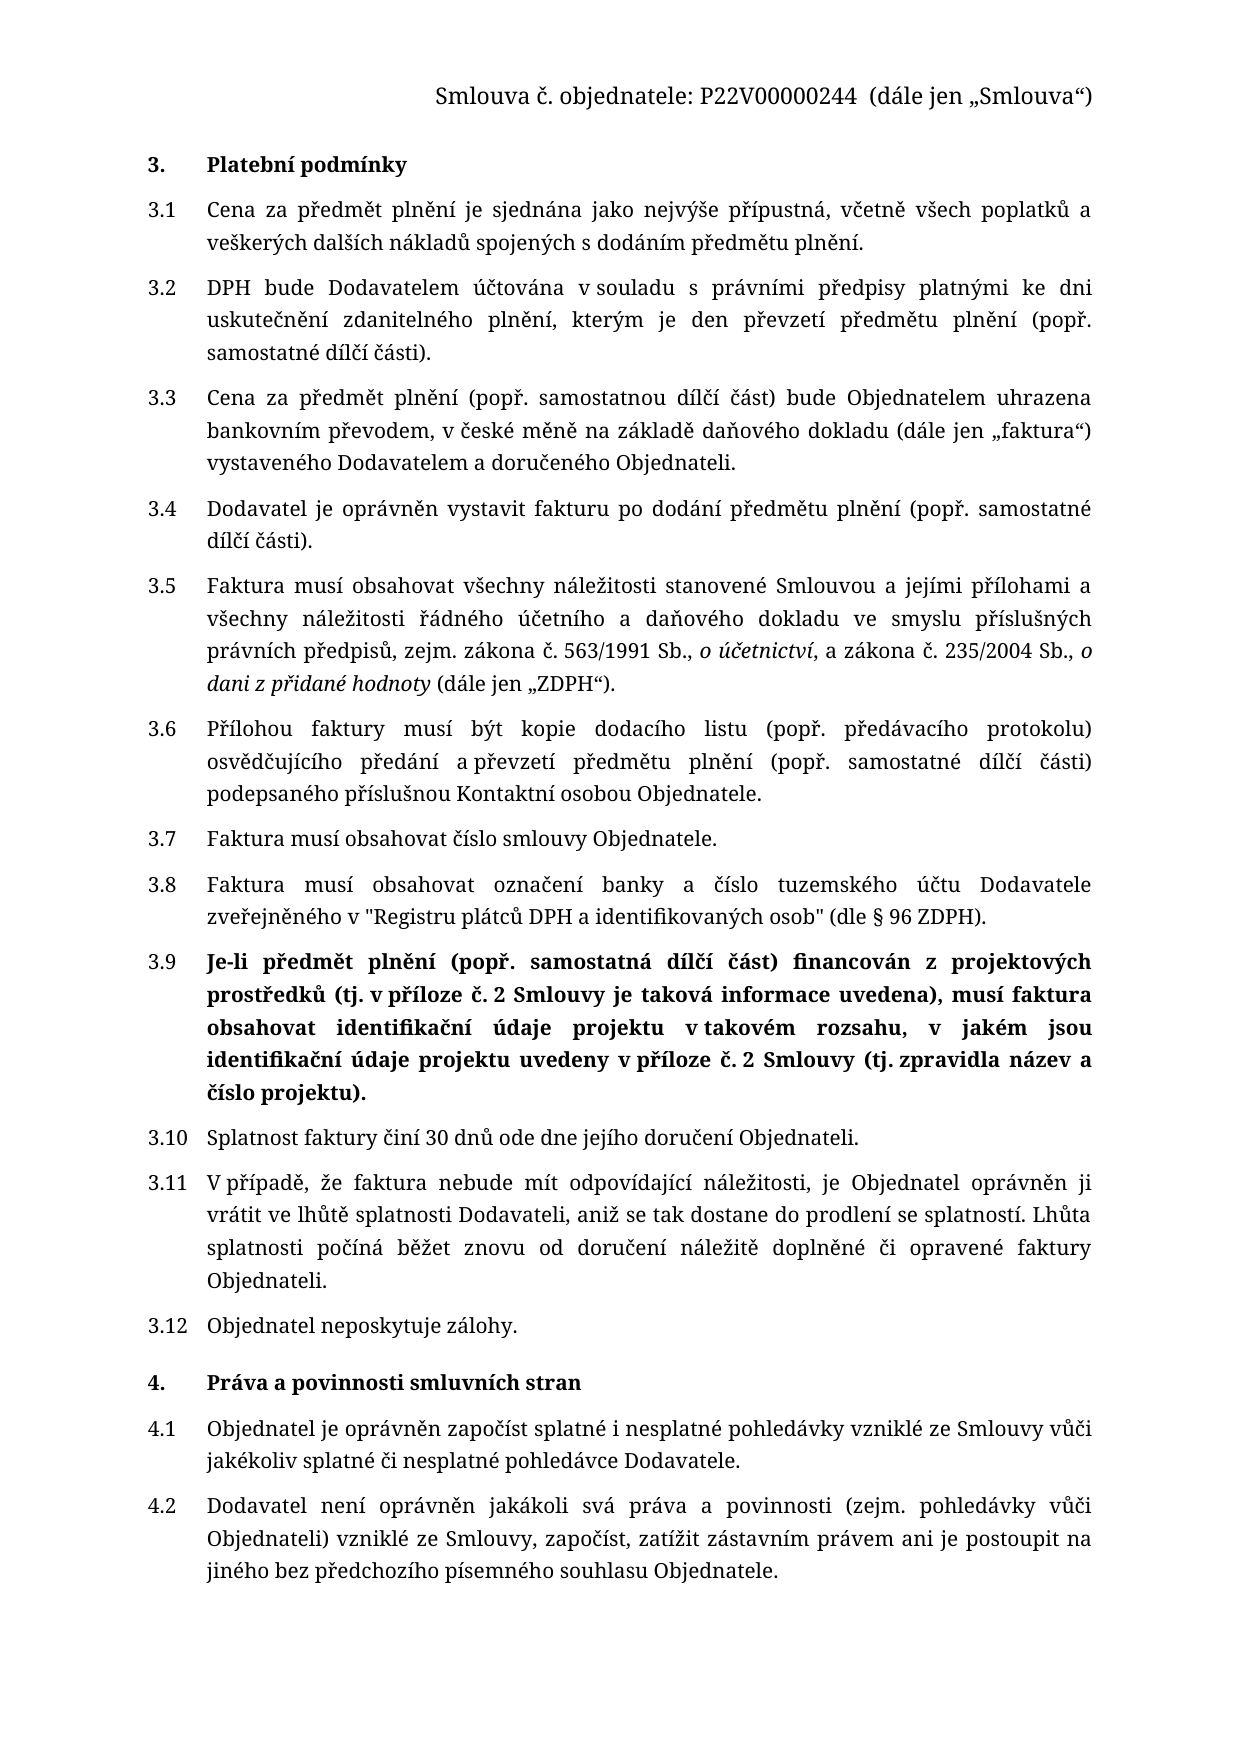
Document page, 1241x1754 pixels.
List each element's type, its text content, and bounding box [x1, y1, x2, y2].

list Splatnost faktury činí 30 dnů ode dne jejího doručení Objednateli. [148, 1123, 1093, 1151]
list V případě, že faktura nebude mít odpovídající náležitosti, je Objednatel oprávněn ji vrátit ve lhůtě splatnosti Dodavateli, aniž se tak dostane do prodlení se splatností. Lhůta splatnosti počíná běžet znovu od doručení náležitě doplněné či opravené faktury Objednateli. [148, 1168, 1093, 1294]
list Je-li předmět plnění (popř. samostatná dílčí část) financován z projektových prostředků (tj. v příloze č. 2 Smlouvy je taková informace uvedena), musí faktura obsahovat identifikační údaje projektu v takovém rozsahu, v jakém jsou identifikační údaje projektu uvedeny v příloze č. 2 Smlouvy (tj. zpravidla název a číslo projektu). [148, 947, 1093, 1106]
list Cena za předmět plnění (popř. samostatnou dílčí část) bude Objednatelem uhrazena bankovním převodem, v české měně na základě daňového dokladu (dále jen „faktura“) vystaveného Dodavatelem a doručeného Objednateli. [148, 383, 1093, 477]
list Cena za předmět plnění je sjednána jako nejvýše přípustná, včetně všech poplatků a veškerých dalších nákladů spojených s dodáním předmětu plnění. [148, 195, 1093, 256]
list Objednatel neposkytuje zálohy. [148, 1311, 1093, 1339]
list Platební podmínky [148, 150, 1093, 179]
list Faktura musí obsahovat všechny náležitosti stanovené Smlouvou a jejími přílohami a všechny náležitosti řádného účetního a daňového dokladu ve smyslu příslušných právních předpisů, zejm. zákona č. 563/1991 Sb., o účetnictví, a zákona č. 235/2004 Sb., o dani z přidané hodnoty (dále jen „ZDPH“). [148, 571, 1093, 698]
list Přílohou faktury musí být kopie dodacího listu (popř. předávacího protokolu) osvědčujícího předání a převzetí předmětu plnění (popř. samostatné dílčí části) podepsaného příslušnou Kontaktní osobou Objednatele. [148, 714, 1093, 808]
list Faktura musí obsahovat číslo smlouvy Objednatele. [148, 824, 1093, 853]
list Objednatel je oprávněn započíst splatné i nesplatné pohledávky vzniklé ze Smlouvy vůči jakékoliv splatné či nesplatné pohledávce Dodavatele. [148, 1414, 1093, 1475]
list Faktura musí obsahovat označení banky a číslo tuzemského účtu Dodavatele zveřejněného v "Registru plátců DPH a identifikovaných osob" (dle § 96 ZDPH). [148, 870, 1093, 931]
list DPH bude Dodavatelem účtována v souladu s právními předpisy platnými ke dni uskutečnění zdanitelného plnění, kterým je den převzetí předmětu plnění (popř. samostatné dílčí části). [148, 273, 1093, 367]
list Práva a povinnosti smluvních stran [148, 1368, 1093, 1397]
list Dodavatel není oprávněn jakákoli svá práva a povinnosti (zejm. pohledávky vůči Objednateli) vzniklé ze Smlouvy, započíst, zatížit zástavním právem ani je postoupit na jiného bez předchozího písemného souhlasu Objednatele. [148, 1491, 1093, 1585]
list Dodavatel je oprávněn vystavit fakturu po dodání předmětu plnění (popř. samostatné dílčí části). [148, 494, 1093, 555]
